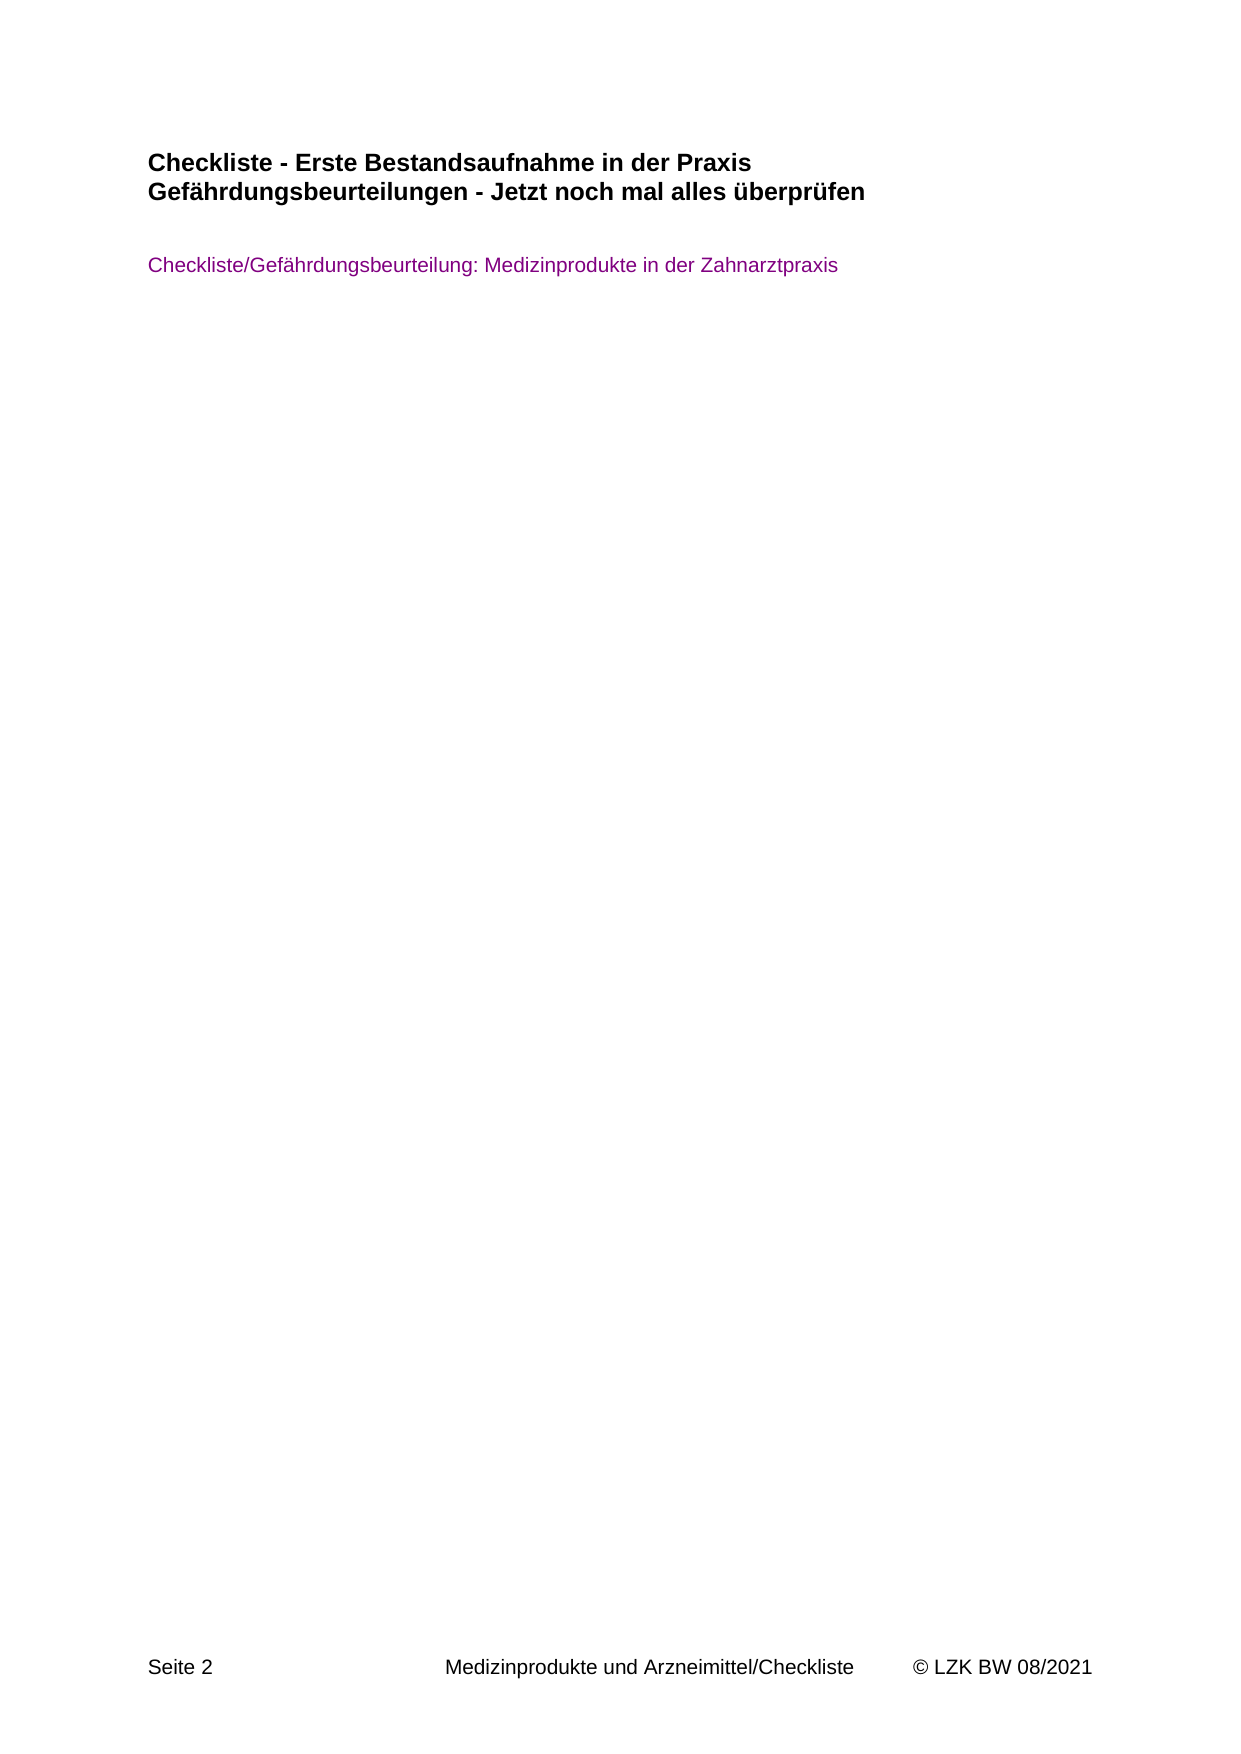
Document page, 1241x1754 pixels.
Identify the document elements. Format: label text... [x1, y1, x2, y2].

text Checkliste/Gefährdungsbeurteilung: Medizinprodukte in der Zahnarztpraxis [148, 253, 1092, 277]
text Gefährdungsbeurteilungen - Jetzt noch mal alles überprüfen [148, 176, 1092, 205]
text Checkliste - Erste Bestandsaufnahme in der Praxis [148, 148, 1092, 176]
